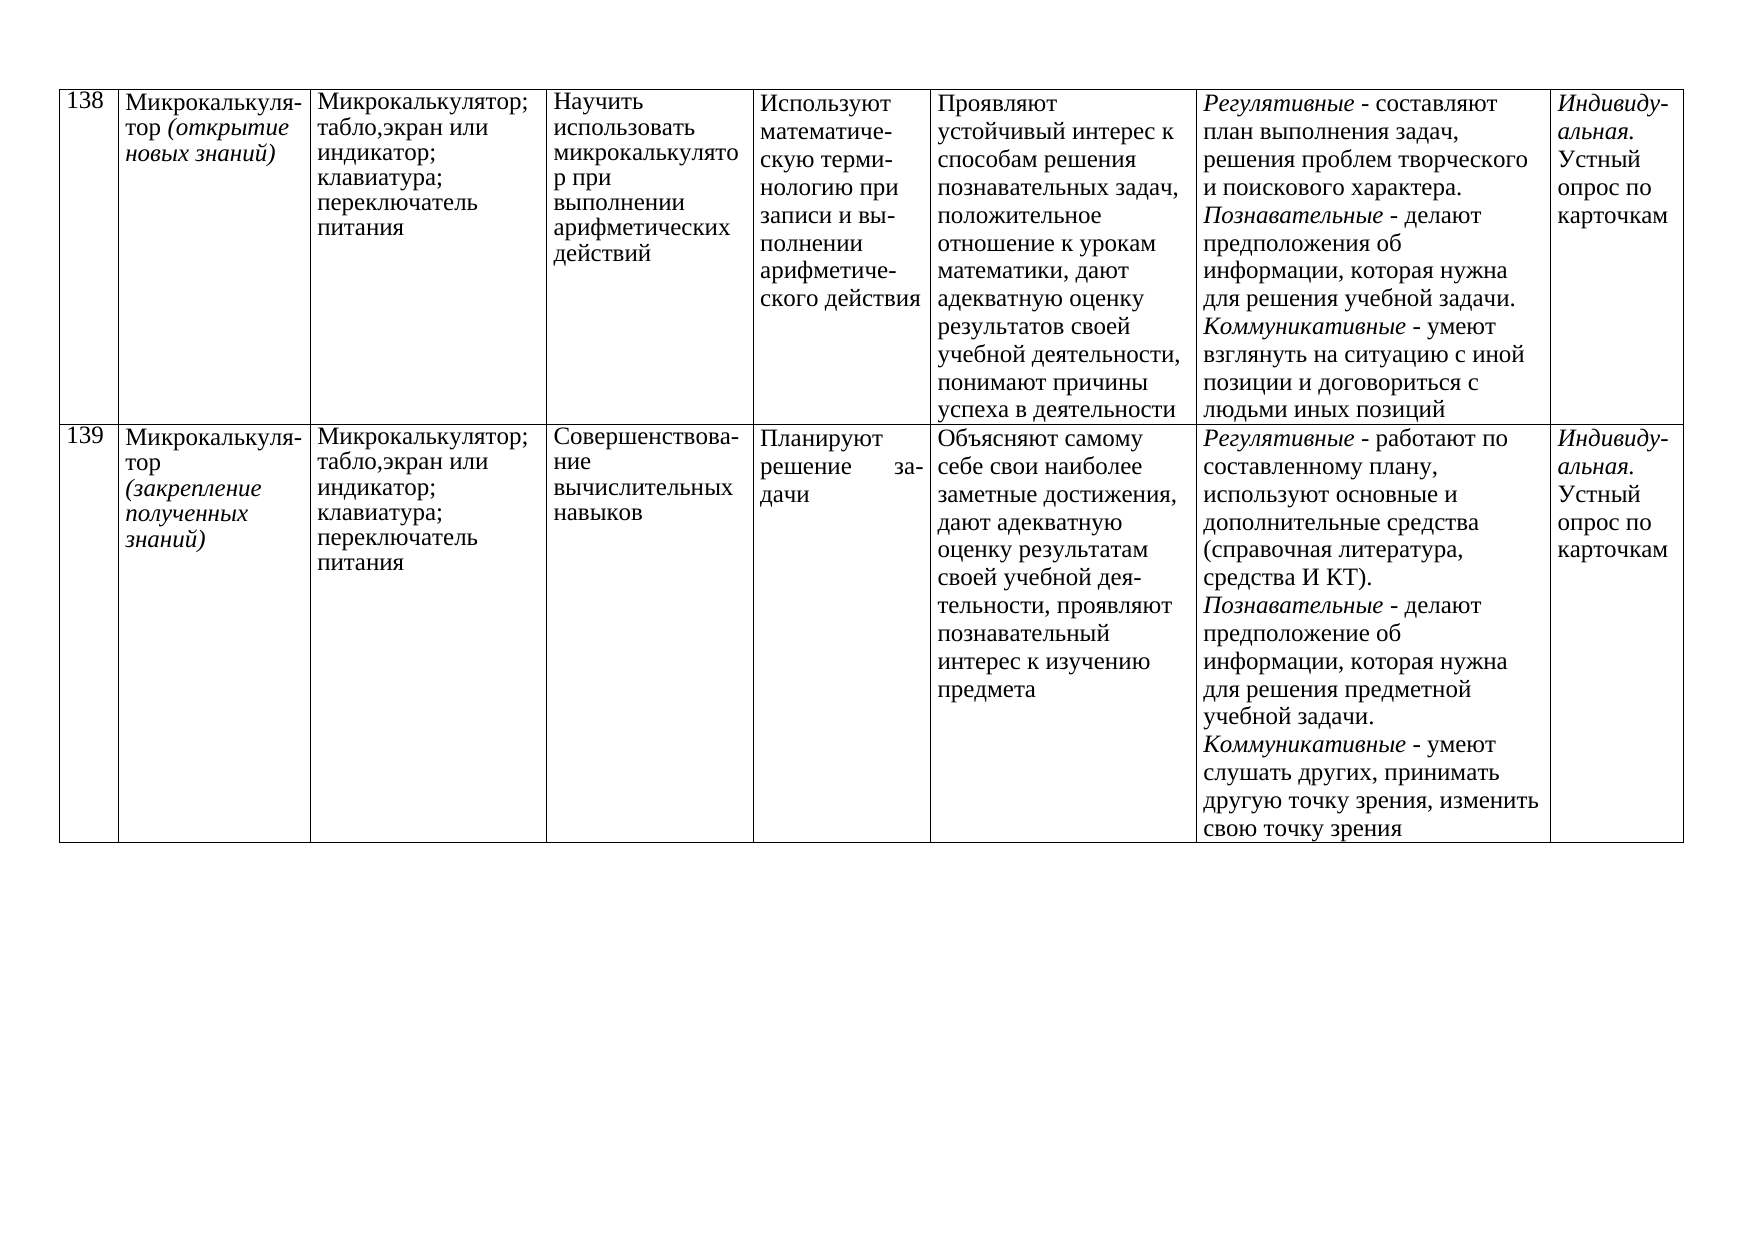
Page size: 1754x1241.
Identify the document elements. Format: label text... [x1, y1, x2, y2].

table_cell Объясняют самому себе свои наиболее заметные достижения, дают адекватную оценку результатам своей учебной деятельности, проявляют познавательный интерес к изучению предмета [931, 425, 1196, 842]
table_cell Научить использовать микрокалькулятор при выполнении арифметических действий [547, 90, 753, 423]
table_cell Регулятивные - составляют план выполнения задач, решения проблем творческого и поискового характера. Познавательные - делают предположения об информации, которая нужна для решения учебной задачи. Коммуникативные - умеют взглянуть на ситуацию с иной позиции и договориться с людьми иных позиций [1197, 90, 1550, 423]
table_cell Индивидуальная. Устный опрос по карточкам [1551, 90, 1683, 423]
table_cell Планируют решение задачи [754, 425, 930, 842]
table_cell Микрокалькуля- тор (открытие новых знаний) [119, 90, 310, 423]
table_cell Индивидуальная. Устный опрос по карточкам [1551, 425, 1683, 842]
table_cell Микрокалькуля- тор (закрепление полученных знаний) [119, 425, 310, 842]
table_cell 139 [60, 425, 118, 842]
table_cell 138 [60, 90, 118, 423]
table_cell Используют математическую терминологию при записи и выполнении арифметического действия [754, 90, 930, 423]
table_cell Микрокалькулятор; табло,экран или индикатор; клавиатура; переключатель питания [311, 425, 546, 842]
table_cell Регулятивные - работают по составленному плану, используют основные и дополнительные средства (справочная литература, средства И КТ). Познавательные - делают предположение об информации, которая нужна для решения предметной учебной задачи. Коммуникативные - умеют слушать других, принимать другую точку зрения, изменить свою точку зрения [1197, 425, 1550, 842]
table_cell Проявляют устойчивый интерес к способам решения познавательных задач, положительное отношение к урокам математики, дают адекватную оценку результатов своей учебной деятельности, понимают причины успеха в деятельности [931, 90, 1196, 423]
table_cell Микрокалькулятор; табло,экран или индикатор; клавиатура; переключатель питания [311, 90, 546, 423]
table_cell Совершенствова-ние вычислительных навыков [547, 425, 753, 842]
